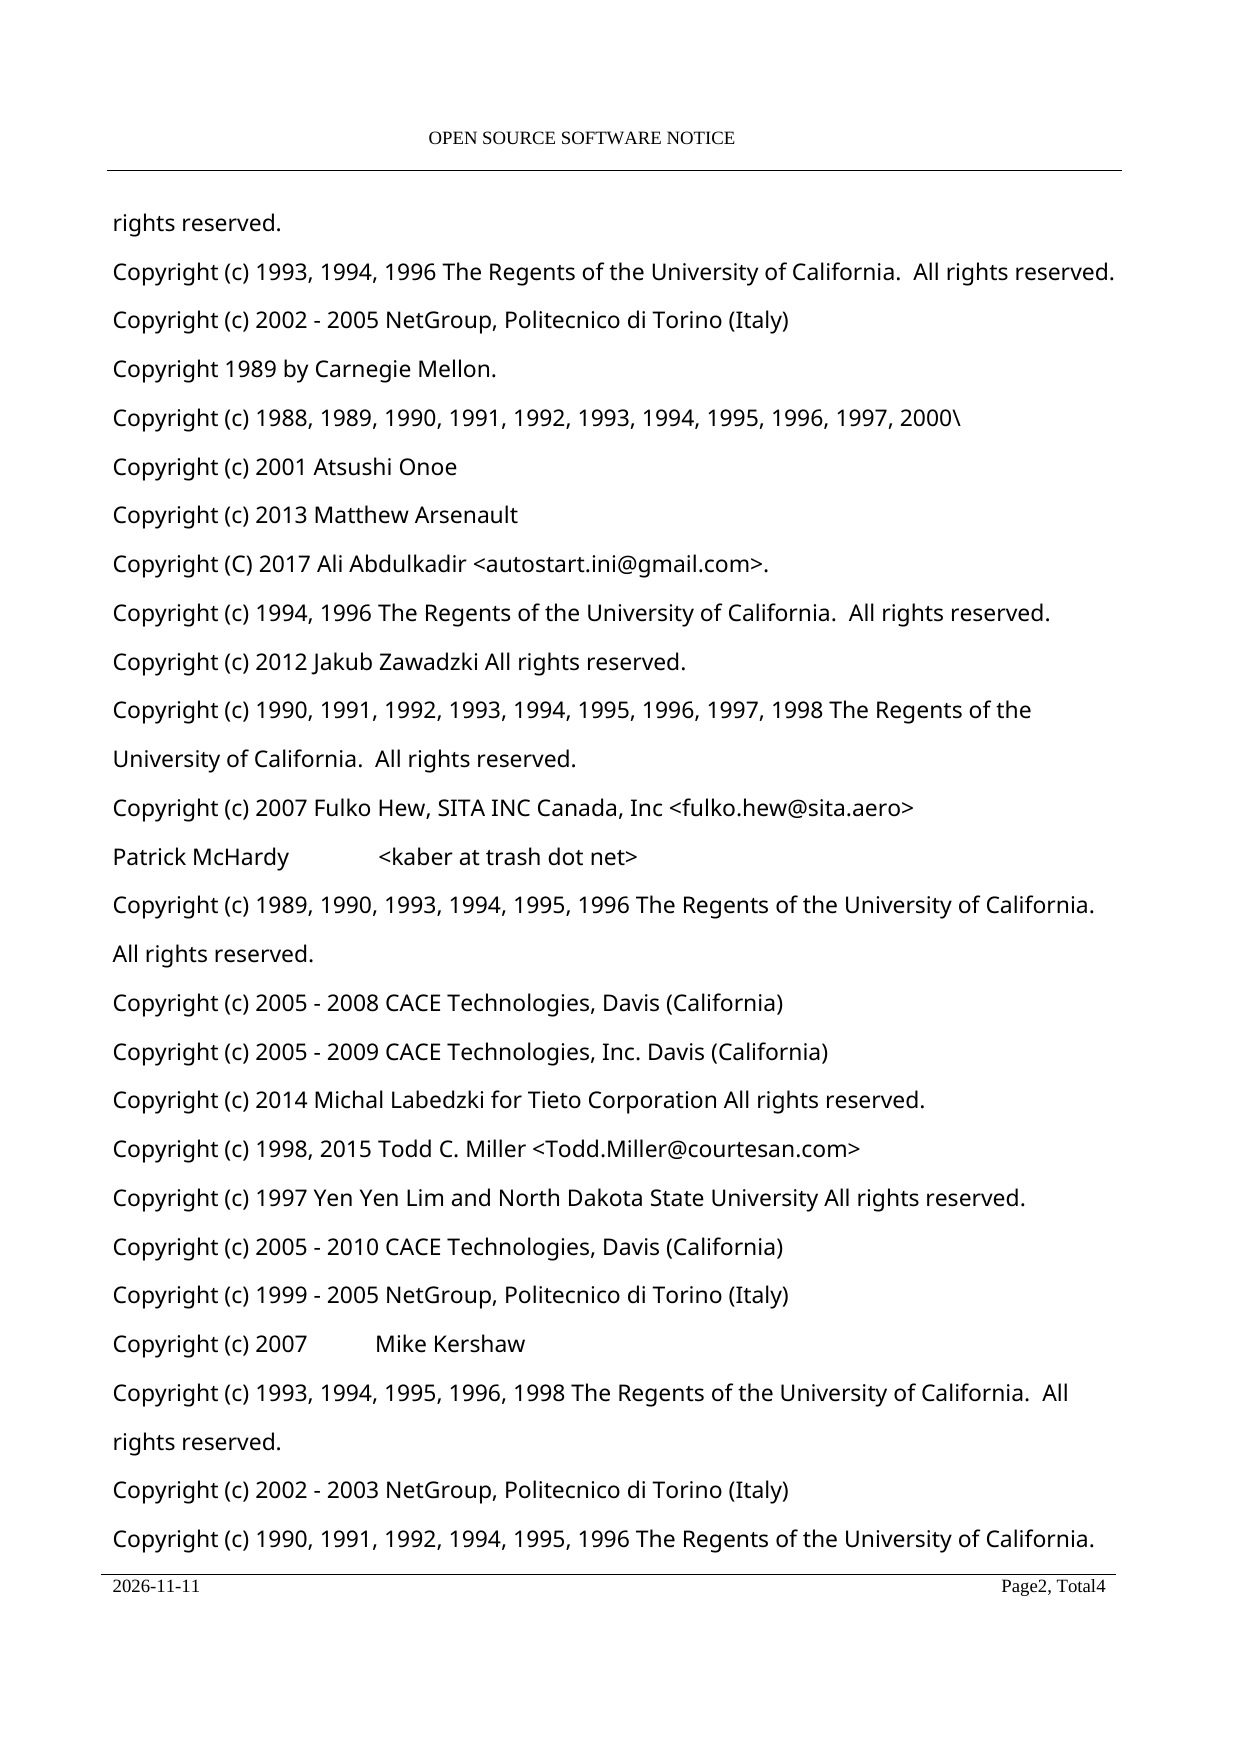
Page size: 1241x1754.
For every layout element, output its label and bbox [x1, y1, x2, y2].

text [112, 206, 1128, 1555]
